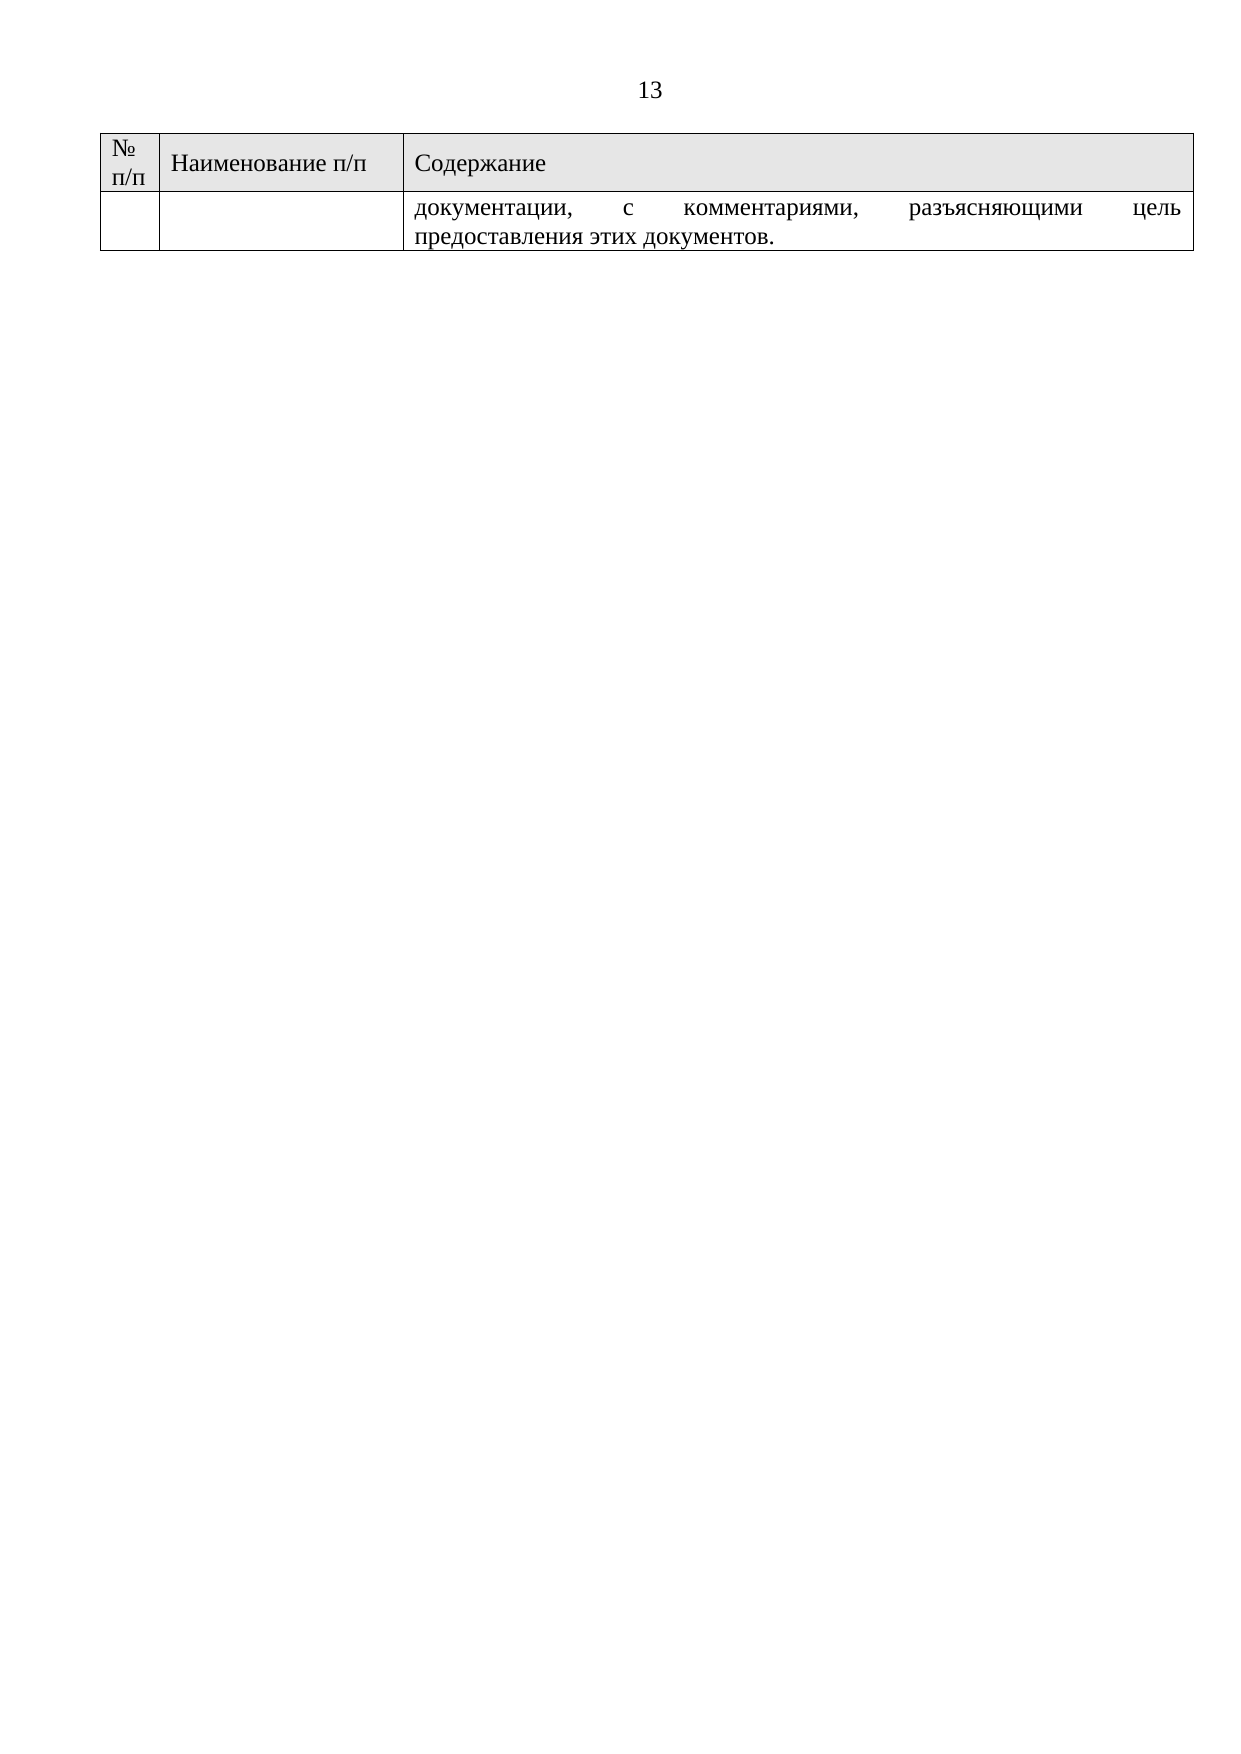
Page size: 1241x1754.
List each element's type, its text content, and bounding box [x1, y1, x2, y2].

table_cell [160, 192, 403, 249]
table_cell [404, 192, 1193, 249]
table_header Наименование п/п [160, 134, 403, 191]
table_header Содержание [404, 134, 1193, 191]
table_header № п/п [101, 134, 159, 191]
table_cell [101, 192, 159, 249]
